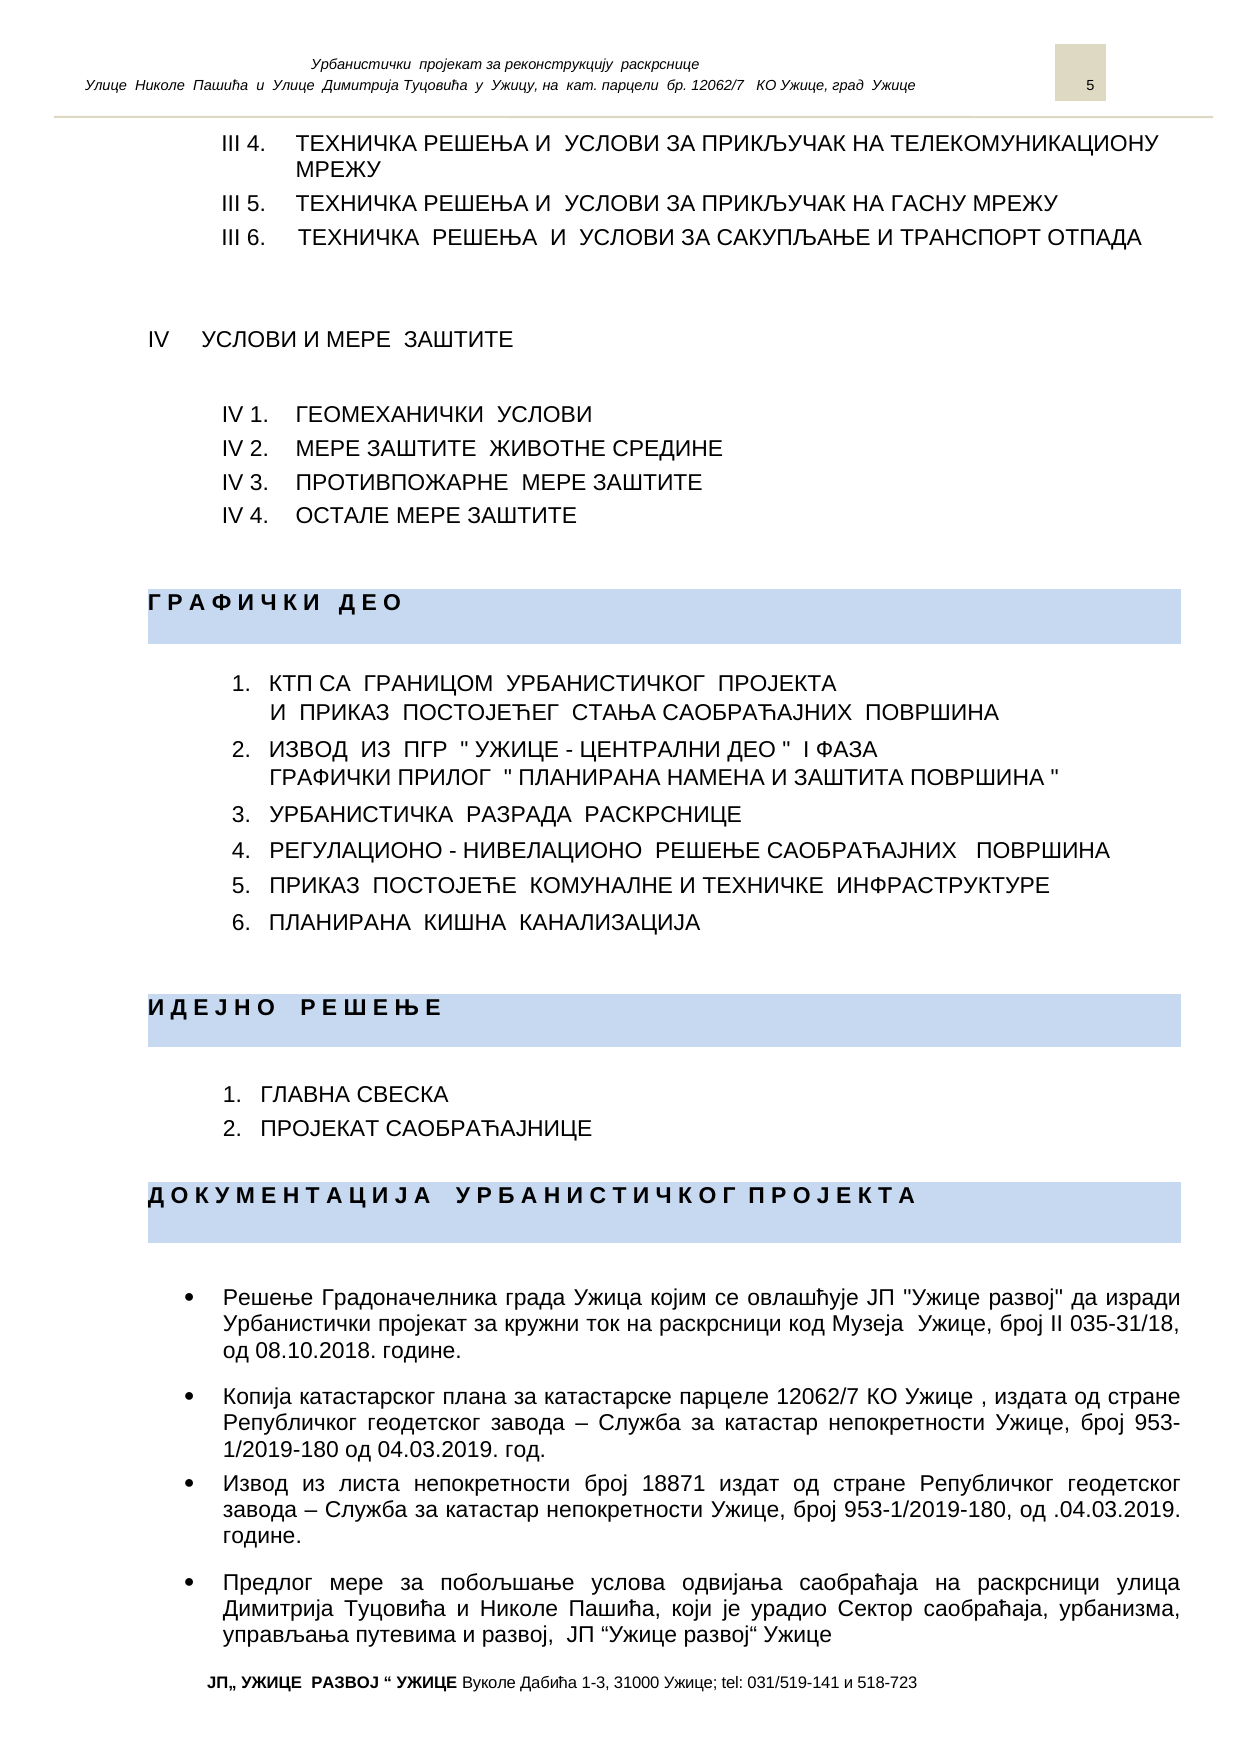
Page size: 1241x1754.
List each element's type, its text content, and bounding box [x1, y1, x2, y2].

text IV 1. ГЕОМЕХАНИЧКИ УСЛОВИ [148, 401, 1181, 427]
list ИЗВОД ИЗ ПГР " УЖИЦЕ - ЦЕНТРАЛНИ ДЕО " I ФАЗА [232, 736, 1181, 762]
list ГЛАВНА СВЕСКА [223, 1081, 1181, 1107]
text IV УСЛОВИ И МЕРЕ ЗАШТИТЕ [148, 326, 1181, 352]
list Копија катастарског плана за катастарске парцеле 12062/7 КО Ужице , издата од стране Републичког геодетског завода – Служба за катастар непокретности Ужице, брoj 953-1/2019-180 од 04.03.2019. год. [185, 1383, 1181, 1462]
list Предлог мере за побољшање услова одвијања саобраћаја на раскрсници улица Димитрија Туцовића и Николе Пашића, који је урадио Сектор саобраћаја, урбанизма, управљања путевима и развој, ЈП “Ужице развој“ Ужице [185, 1569, 1181, 1648]
text Г Р А Ф И Ч К И Д Е О [148, 589, 1181, 615]
text IV 4. ОСТАЛЕ МЕРЕ ЗАШТИТЕ [148, 502, 1181, 529]
list КТП СА ГРАНИЦОМ УРБАНИСТИЧКОГ ПРОЈЕКТА [232, 670, 1181, 697]
text IV 2. МЕРЕ ЗАШТИТЕ ЖИВОТНЕ СРЕДИНЕ [148, 434, 1181, 461]
list РЕГУЛАЦИОНО - НИВЕЛАЦИОНО РЕШЕЊЕ САОБРАЋАЈНИХ ПОВРШИНА [232, 837, 1181, 864]
text III 5. ТЕХНИЧКА РЕШЕЊА И УСЛОВИ ЗА ПРИКЉУЧАК НА ГАСНУ МРЕЖУ [148, 190, 1181, 216]
list УРБАНИСТИЧКА РАЗРАДА РАСКРСНИЦЕ [232, 801, 1181, 827]
list ПРОЈЕКАТ САОБРАЋАЈНИЦЕ [223, 1115, 1181, 1141]
text И ПРИКАЗ ПОСТОЈЕЋЕГ СТАЊА САОБРАЋАЈНИХ ПОВРШИНА [232, 699, 1181, 725]
text III 4. ТЕХНИЧКА РЕШЕЊА И УСЛОВИ ЗА ПРИКЉУЧАК НА ТЕЛЕКОМУНИКАЦИОНУ МРЕЖУ [148, 130, 1181, 183]
text Д О К У М Е Н Т А Ц И Ј А У Р Б А Н И С Т И Ч К О Г П Р О Ј Е К Т А [148, 1182, 1181, 1209]
list ПРИКАЗ ПОСТОЈЕЋЕ КОМУНАЛНЕ И ТЕХНИЧКЕ ИНФРАСТРУКТУРЕ [232, 872, 1181, 898]
text ГРАФИЧКИ ПРИЛОГ " ПЛАНИРАНА НАМЕНА И ЗАШТИТА ПОВРШИНА " [269, 764, 1181, 790]
text IV 3. ПРОТИВПОЖАРНЕ МЕРЕ ЗАШТИТЕ [148, 468, 1181, 495]
list ПЛАНИРАНА КИШНА КАНАЛИЗАЦИЈА [232, 909, 1181, 935]
text III 6. ТЕХНИЧКА РЕШЕЊА И УСЛОВИ ЗА САКУПЉАЊЕ И ТРАНСПОРТ ОТПАДА [148, 224, 1181, 250]
list Решење Градоначелника града Ужица којим се овлашћује ЈП ''Ужице развој'' да изради Урбанистички пројекат за кружни ток на раскрсници код Музеја Ужице, број II 035-31/18, од 08.10.2018. године. [185, 1284, 1181, 1363]
list Извод из листа непокретности број 18871 издат од стране Републичког геодетског завода – Служба за катастар непокретности Ужице, брoj 953-1/2019-180, од .04.03.2019. године. [185, 1469, 1181, 1549]
text И Д Е Ј Н О Р Е Ш Е Њ Е [148, 994, 1181, 1021]
